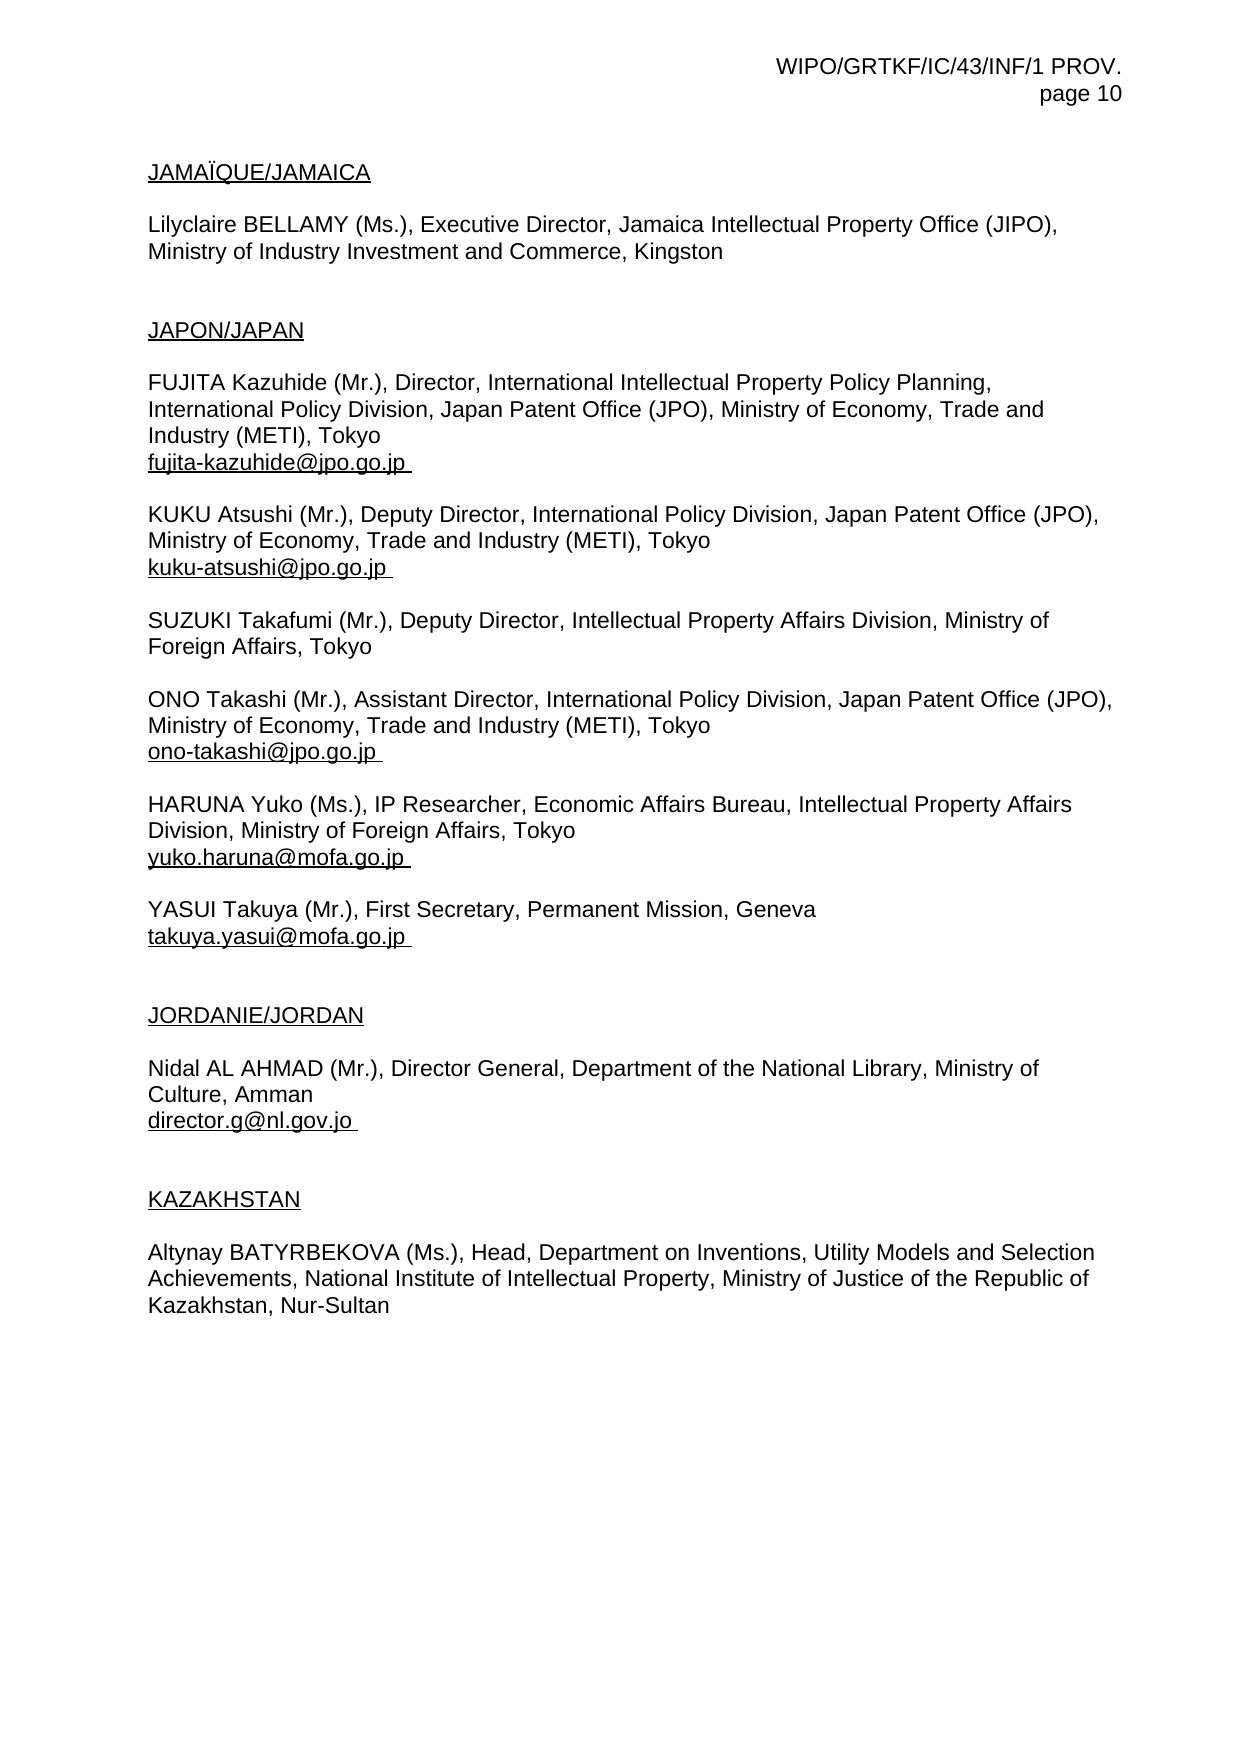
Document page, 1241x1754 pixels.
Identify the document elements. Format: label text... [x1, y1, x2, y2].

text ONO Takashi (Mr.), Assistant Director, International Policy Division, Japan Patent Office (JPO), Ministry of Economy, Trade and Industry (METI), Tokyo [148, 686, 1122, 738]
text ono-takashi@jpo.go.jp [148, 738, 1122, 765]
text YASUI Takuya (Mr.), First Secretary, Permanent Mission, Geneva [148, 896, 1122, 923]
text SUZUKI Takafumi (Mr.), Deputy Director, Intellectual Property Affairs Division, Ministry of Foreign Affairs, Tokyo [148, 607, 1122, 659]
text FUJITA Kazuhide (Mr.), Director, International Intellectual Property Policy Planning, International Policy Division, Japan Patent Office (JPO), Ministry of Economy, Trade and Industry (METI), Tokyo [148, 369, 1122, 448]
text JORDANIE/JORDAN [148, 1002, 1122, 1028]
text KUKU Atsushi (Mr.), Deputy Director, International Policy Division, Japan Patent Office (JPO), Ministry of Economy, Trade and Industry (METI), Tokyo [148, 501, 1122, 554]
text JAPON/JAPAN [148, 317, 1122, 343]
text Lilyclaire BELLAMY (Ms.), Executive Director, Jamaica Intellectual Property Office (JIPO), Ministry of Industry Investment and Commerce, Kingston [148, 211, 1122, 264]
text kuku-atsushi@jpo.go.jp [148, 554, 1122, 580]
text director.g@nl.gov.jo [148, 1107, 1122, 1134]
text Nidal AL AHMAD (Mr.), Director General, Department of the National Library, Ministry of Culture, Amman [148, 1054, 1122, 1107]
text takuya.yasui@mofa.go.jp [148, 923, 1122, 949]
text Altynay BATYRBEKOVA (Ms.), Head, Department on Inventions, Utility Models and Selection Achievements, National Institute of Intellectual Property, Ministry of Justice of the Republic of Kazakhstan, Nur-Sultan [148, 1239, 1122, 1318]
text KAZAKHSTAN [148, 1186, 1122, 1213]
text fujita-kazuhide@jpo.go.jp [148, 448, 1122, 475]
text yuko.haruna@mofa.go.jp [148, 844, 1122, 870]
text JAMAÏQUE/JAMAICA [148, 158, 1122, 185]
text HARUNA Yuko (Ms.), IP Researcher, Economic Affairs Bureau, Intellectual Property Affairs Division, Ministry of Foreign Affairs, Tokyo [148, 791, 1122, 844]
